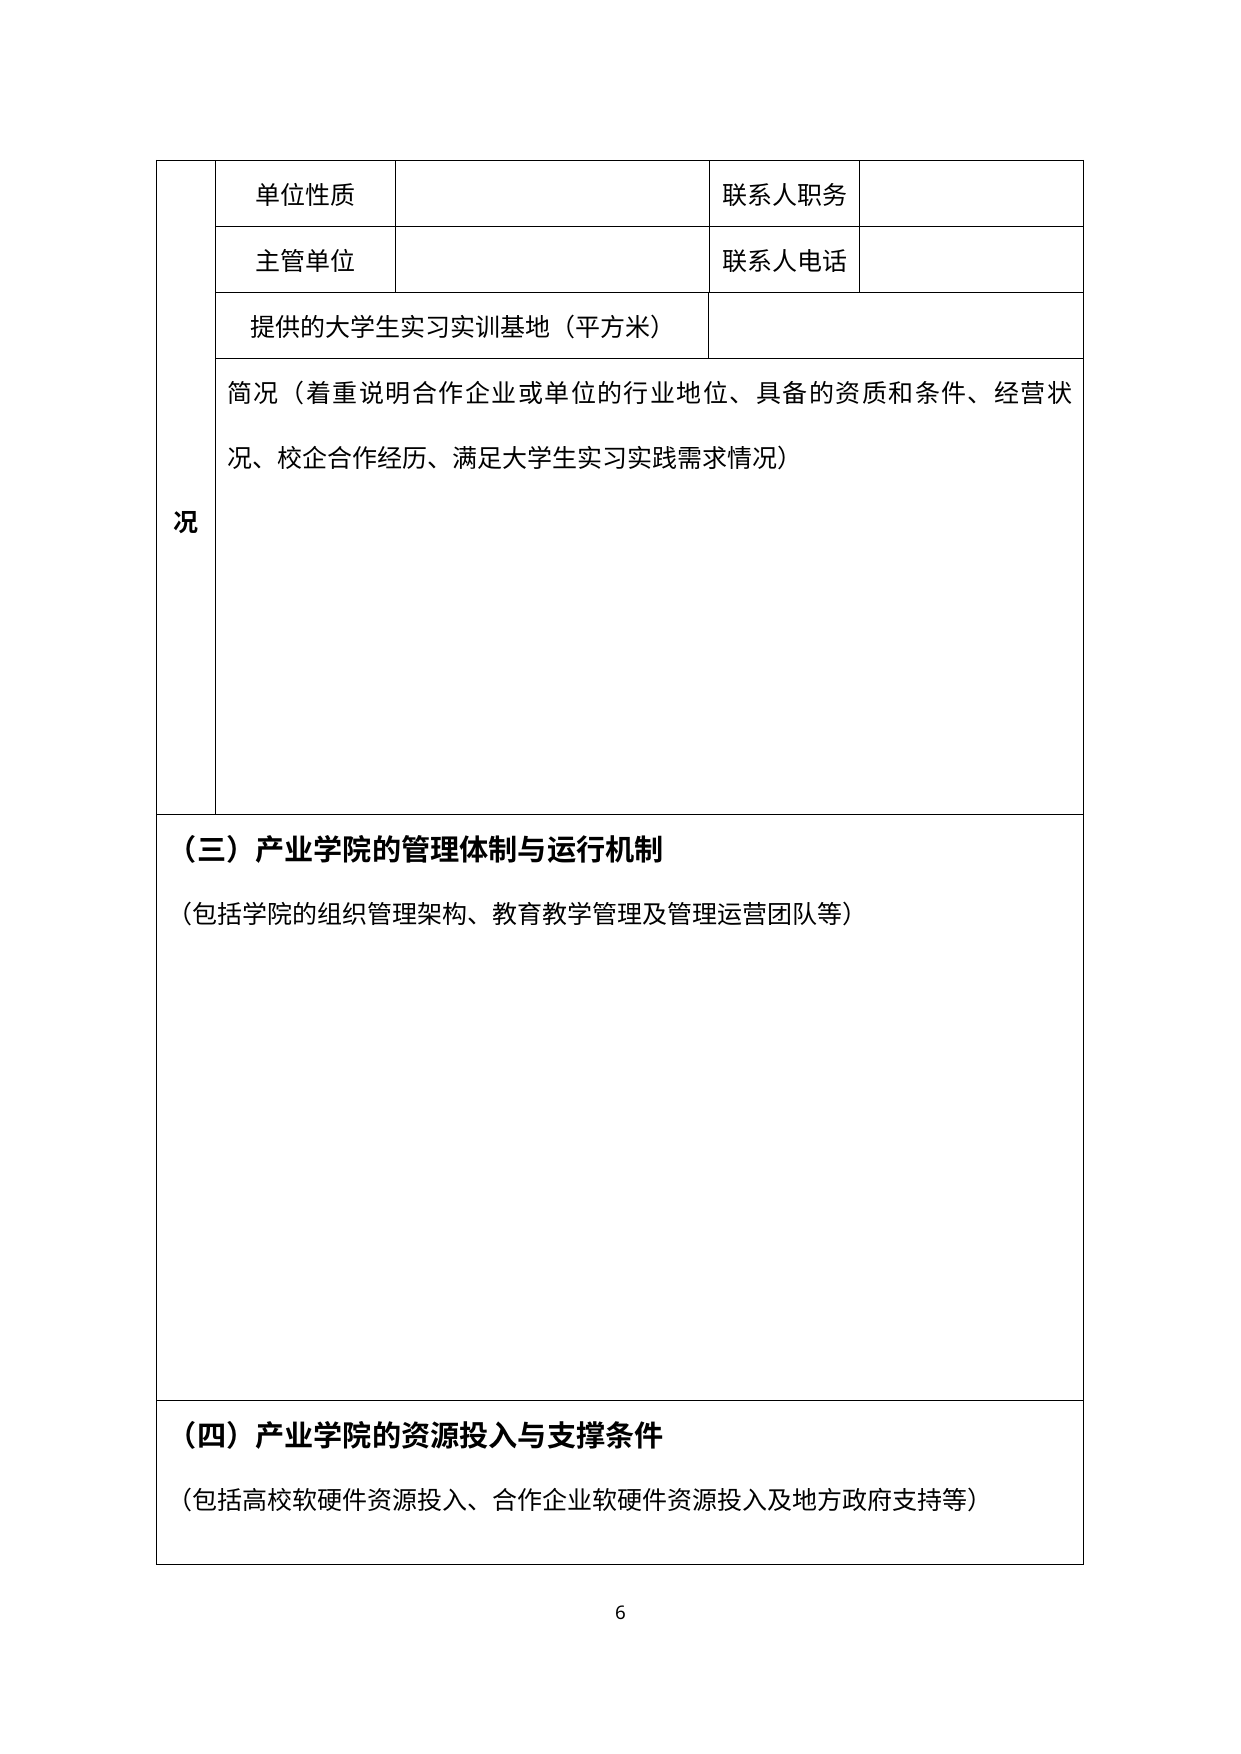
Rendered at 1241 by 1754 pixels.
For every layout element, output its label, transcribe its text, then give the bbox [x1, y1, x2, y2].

table_cell [860, 161, 1083, 226]
table_cell [860, 227, 1083, 292]
table_cell [709, 293, 1083, 358]
table_cell 简况（着重说明合作企业或单位的行业地位、具备的资质和条件、经营状况、校企合作经历、满足大学生实习实践需求情况） [216, 359, 1083, 814]
table_cell 主管单位 [216, 227, 395, 292]
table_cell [157, 1401, 1083, 1563]
table_cell 提供的大学生实习实训基地（平方米） [216, 293, 708, 358]
table_cell [396, 227, 709, 292]
table_cell 联系人职务 [710, 161, 859, 226]
table_cell 联系人电话 [710, 227, 859, 292]
table_cell [396, 161, 709, 226]
table_cell 单位性质 [216, 161, 395, 226]
table_cell （三）产业学院的管理体制与运行机制 （包括学院的组织管理架构、教育教学管理及管理运营团队等） [157, 815, 1083, 1400]
